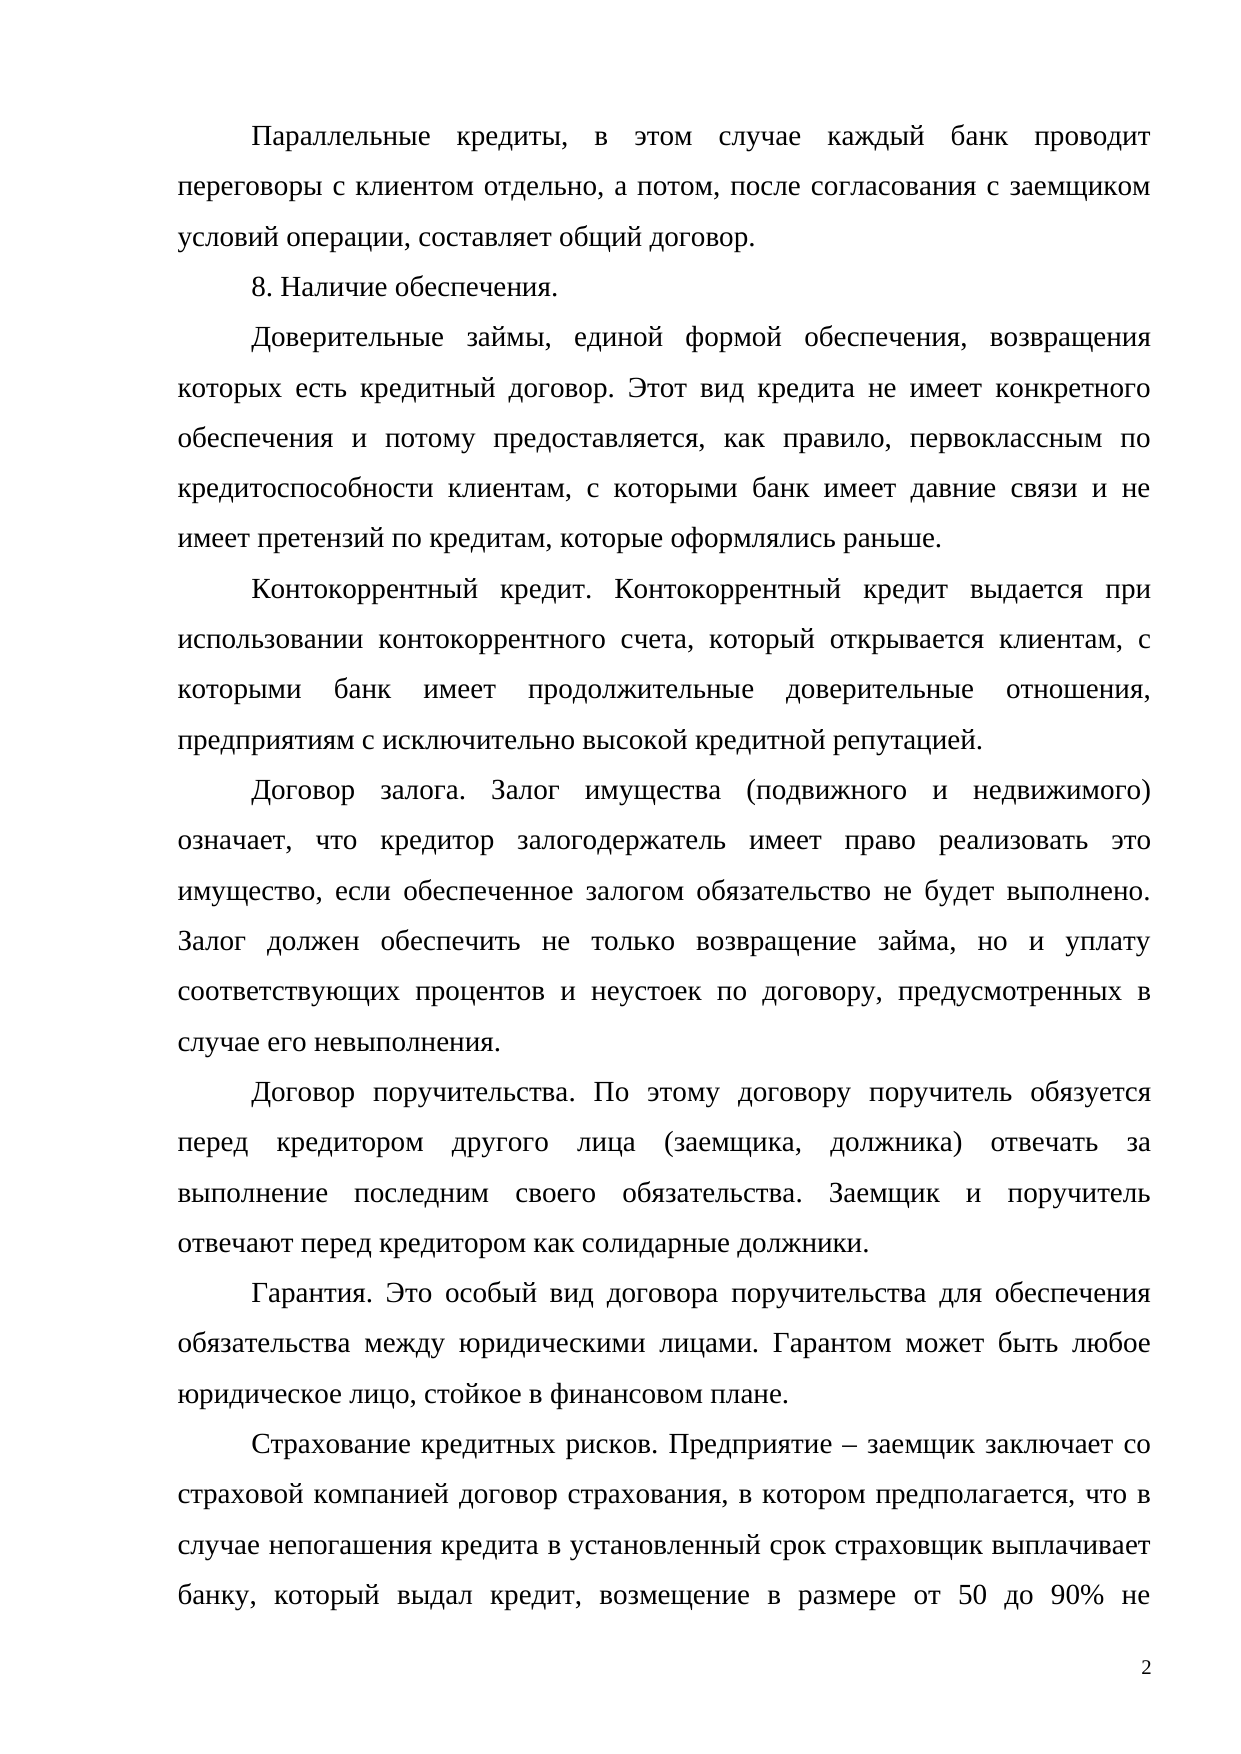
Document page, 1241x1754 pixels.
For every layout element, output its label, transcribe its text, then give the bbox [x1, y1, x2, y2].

text 8. Наличие обеспечения. [177, 269, 1152, 303]
text Параллельные кредиты, в этом случае каждый банк проводит переговоры с клиентом отдельно, а потом, после согласования с заемщиком условий операции, составляет общий договор. [177, 118, 1152, 252]
text Договор поручительства. По этому договору поручитель обязуется перед кредитором другого лица (заемщика, должника) отвечать за выполнение последним своего обязательства. Заемщик и поручитель отвечают перед кредитором как солидарные должники. [177, 1074, 1152, 1258]
text Доверительные займы, единой формой обеспечения, возвращения которых есть кредитный договор. Этот вид кредита не имеет конкретного обеспечения и потому предоставляется, как правило, первоклассным по кредитоспособности клиентам, с которыми банк имеет давние связи и не имеет претензий по кредитам, которые оформлялись раньше. [177, 319, 1152, 554]
text Контокоррентный кредит. Контокоррентный кредит выдается при использовании контокоррентного счета, который открывается клиентам, с которыми банк имеет продолжительные доверительные отношения, предприятиям с исключительно высокой кредитной репутацией. [177, 571, 1152, 755]
text Договор залога. Залог имущества (подвижного и недвижимого) означает, что кредитор залогодержатель имеет право реализовать это имущество, если обеспеченное залогом обязательство не будет выполнено. Залог должен обеспечить не только возвращение займа, но и уплату соответствующих процентов и неустоек по договору, предусмотренных в случае его невыполнения. [177, 772, 1152, 1057]
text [177, 1426, 1152, 1611]
text Гарантия. Это особый вид договора поручительства для обеспечения обязательства между юридическими лицами. Гарантом может быть любое юридическое лицо, стойкое в финансовом плане. [177, 1275, 1152, 1409]
